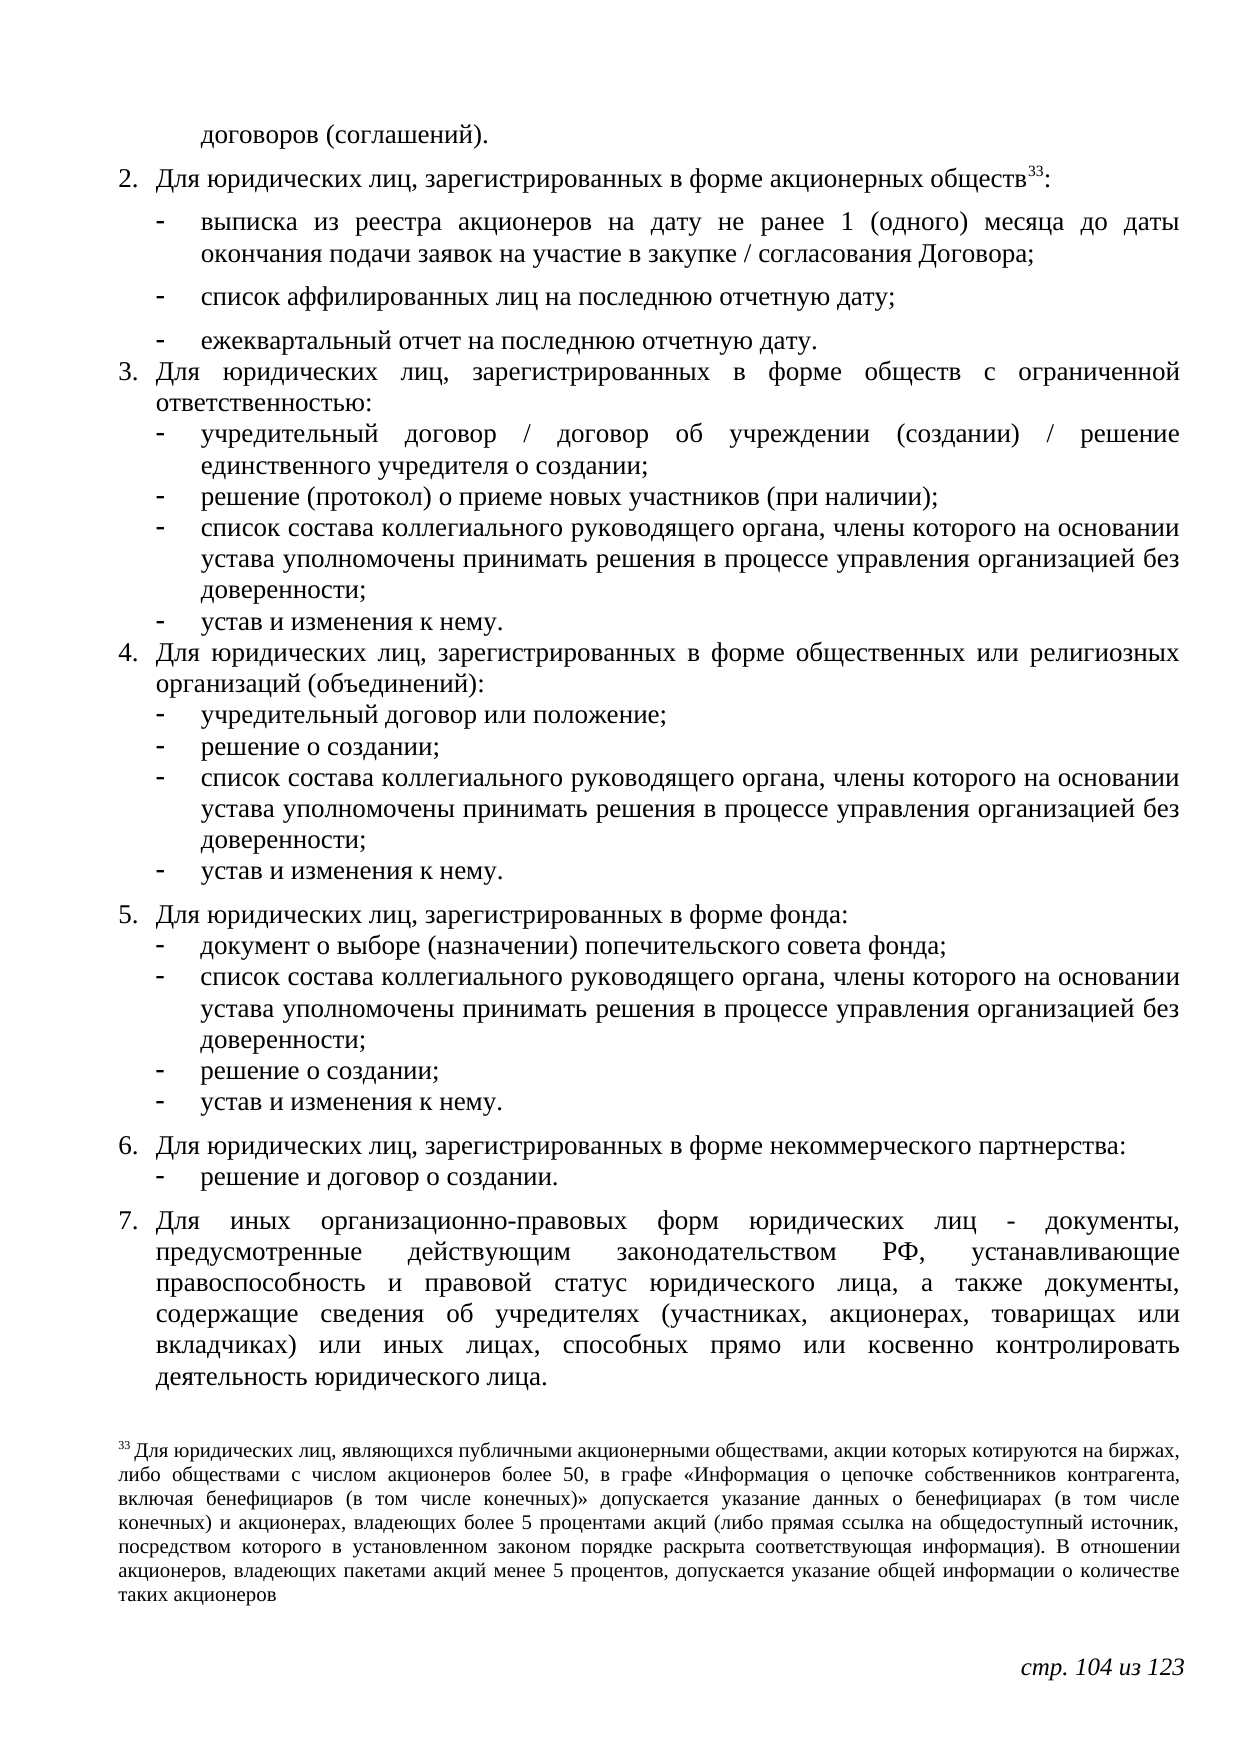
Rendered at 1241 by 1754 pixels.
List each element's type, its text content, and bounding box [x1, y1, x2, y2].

list устав и изменения к нему. [156, 854, 1181, 886]
list решение о создании; [156, 729, 1181, 761]
list Для юридических лиц, зарегистрированных в форме обществ с ограниченной ответственностью: [118, 355, 1181, 418]
list решение (протокол) о приеме новых участников (при наличии); [156, 480, 1181, 511]
list список состава коллегиального руководящего органа, члены которого на основании устава уполномочены принимать решения в процессе управления организацией без доверенности; [155, 961, 1181, 1054]
list список состава коллегиального руководящего органа, члены которого на основании устава уполномочены принимать решения в процессе управления организацией без доверенности; [156, 511, 1181, 605]
list Для юридических лиц, зарегистрированных в форме акционерных обществ: [118, 162, 1181, 193]
list список аффилированных лиц на последнюю отчетную дату; [156, 280, 1181, 312]
list учредительный договор / договор об учреждении (создании) / решение единственного учредителя о создании; [156, 418, 1181, 480]
list выписка из реестра акционеров на дату не ранее 1 (одного) месяца до даты окончания подачи заявок на участие в закупке / согласования Договора; [156, 205, 1181, 268]
list решение и договор о создании. [155, 1160, 1181, 1191]
list решение о создании; [155, 1054, 1181, 1085]
list устав и изменения к нему. [156, 605, 1181, 636]
list ежеквартальный отчет на последнюю отчетную дату. [156, 324, 1181, 355]
list Для юридических лиц, зарегистрированных в форме фонда: [118, 898, 1181, 929]
list Для юридических лиц, зарегистрированных в форме общественных или религиозных организаций (объединений): [118, 636, 1181, 698]
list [156, 118, 1181, 149]
list Для иных организационно-правовых форм юридических лиц - документы, предусмотренные действующим законодательством РФ, устанавливающие правоспособность и правовой статус юридического лица, а также документы, содержащие сведения об учредителях (участниках, акционерах, товарищах или вкладчиках) или иных лицах, способных прямо или косвенно контролировать деятельность юридического лица. [118, 1204, 1181, 1391]
list устав и изменения к нему. [155, 1085, 1181, 1117]
list учредительный договор или положение; [156, 698, 1181, 729]
list документ о выборе (назначении) попечительского совета фонда; [155, 929, 1181, 961]
list Для юридических лиц, зарегистрированных в форме некоммерческого партнерства: [118, 1129, 1181, 1160]
list список состава коллегиального руководящего органа, члены которого на основании устава уполномочены принимать решения в процессе управления организацией без доверенности; [156, 761, 1181, 854]
